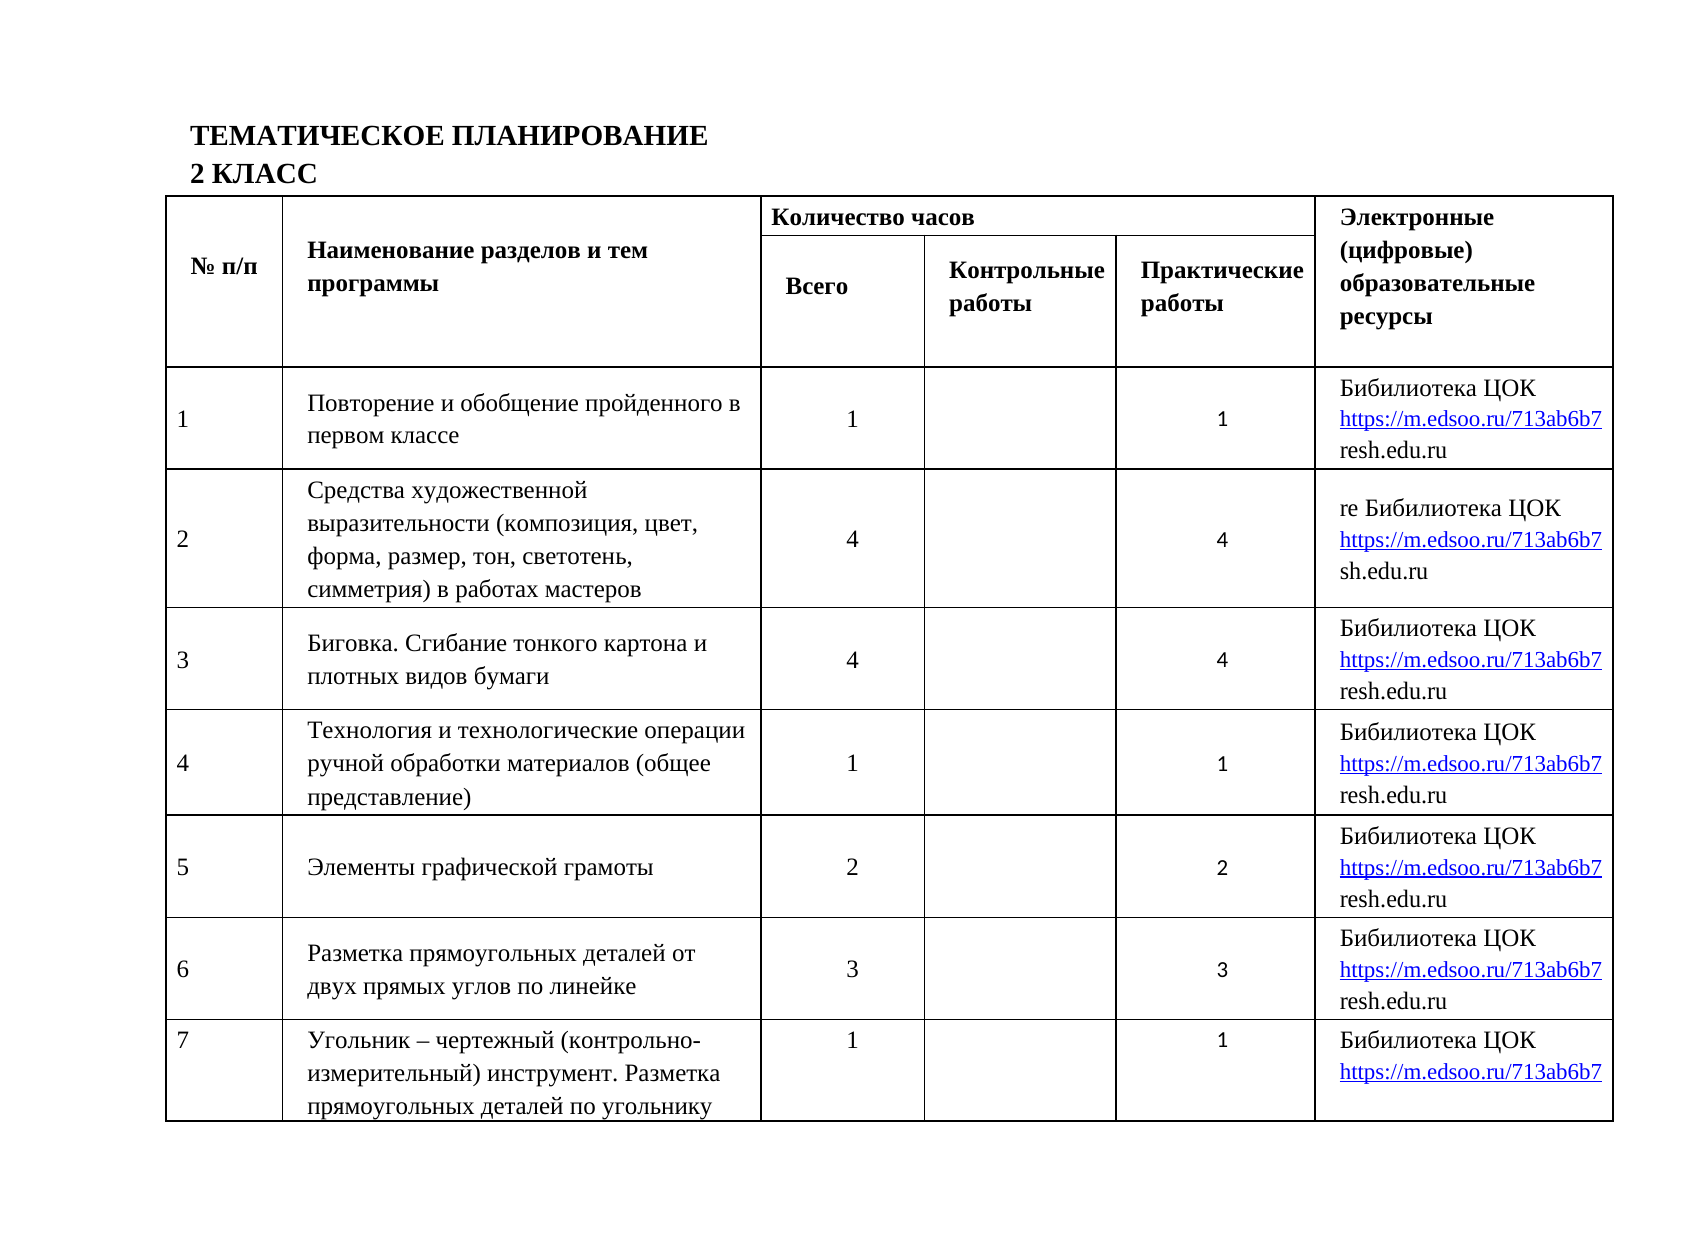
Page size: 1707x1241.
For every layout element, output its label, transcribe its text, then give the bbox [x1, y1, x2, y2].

table_cell 4 [1117, 608, 1314, 709]
table_cell [925, 368, 1115, 468]
table_cell [925, 918, 1115, 1018]
table_cell 1 [762, 710, 924, 814]
table_cell Биговка. Сгибание тонкого картона и плотных видов бумаги [283, 608, 760, 709]
table_header Наименование разделов и тем программы [283, 197, 760, 366]
table_cell 4 [762, 608, 924, 709]
table_cell 6 [167, 918, 282, 1018]
table_cell Средства художественной выразительности (композиция, цвет, форма, размер, тон, светотень, симметрия) в работах мастеров [283, 470, 760, 607]
table_cell [925, 1020, 1115, 1120]
table_cell Повторение и обобщение пройденного в первом классе [283, 368, 760, 468]
text ТЕМАТИЧЕСКОЕ ПЛАНИРОВАНИЕ [190, 118, 1618, 152]
table_cell 1 [762, 1020, 924, 1120]
table_cell 5 [167, 816, 282, 916]
table_cell [925, 608, 1115, 709]
table_cell 4 [1117, 470, 1314, 607]
table_cell Разметка прямоугольных деталей от двух прямых углов по линейке [283, 918, 760, 1018]
table_cell 1 [1117, 368, 1314, 468]
table_cell Элементы графической грамоты [283, 816, 760, 916]
table_cell 2 [762, 816, 924, 916]
table_cell 1 [762, 368, 924, 468]
table_cell 2 [1117, 816, 1314, 916]
table_cell Бибилиотека ЦОК https://m.edsoo.ru/713ab6b7 resh.edu.ru [1316, 710, 1612, 814]
table_header № п/п [167, 197, 282, 366]
table_cell 1 [1117, 1020, 1314, 1120]
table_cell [283, 1020, 760, 1120]
table_cell [925, 470, 1115, 607]
table_cell [925, 710, 1115, 814]
table_cell Бибилиотека ЦОК https://m.edsoo.ru/713ab6b7 resh.edu.ru [1316, 816, 1612, 916]
table_cell Практические работы [1117, 236, 1314, 366]
table_header Электронные (цифровые) образовательные ресурсы [1316, 197, 1612, 366]
table_cell 1 [1117, 710, 1314, 814]
table_cell 2 [167, 470, 282, 607]
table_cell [1316, 1020, 1612, 1120]
table_cell 7 [167, 1020, 282, 1120]
table_cell Бибилиотека ЦОК https://m.edsoo.ru/713ab6b7 resh.edu.ru [1316, 608, 1612, 709]
table_cell 4 [762, 470, 924, 607]
table_cell 3 [167, 608, 282, 709]
table_cell 3 [1117, 918, 1314, 1018]
table_cell 1 [167, 368, 282, 468]
table_cell [925, 816, 1115, 916]
table_cell 3 [762, 918, 924, 1018]
table_header Количество часов [762, 197, 1314, 234]
table_cell Технология и технологические операции ручной обработки материалов (общее представление) [283, 710, 760, 814]
table_cell Бибилиотека ЦОК https://m.edsoo.ru/713ab6b7 resh.edu.ru [1316, 918, 1612, 1018]
table_cell Всего [762, 236, 924, 366]
table_cell Контрольные работы [925, 236, 1115, 366]
table_cell re Бибилиотека ЦОК https://m.edsoo.ru/713ab6b7 sh.edu.ru [1316, 470, 1612, 607]
table_cell Бибилиотека ЦОК https://m.edsoo.ru/713ab6b7 resh.edu.ru [1316, 368, 1612, 468]
table_cell 4 [167, 710, 282, 814]
text 2 КЛАСС [190, 157, 1618, 190]
